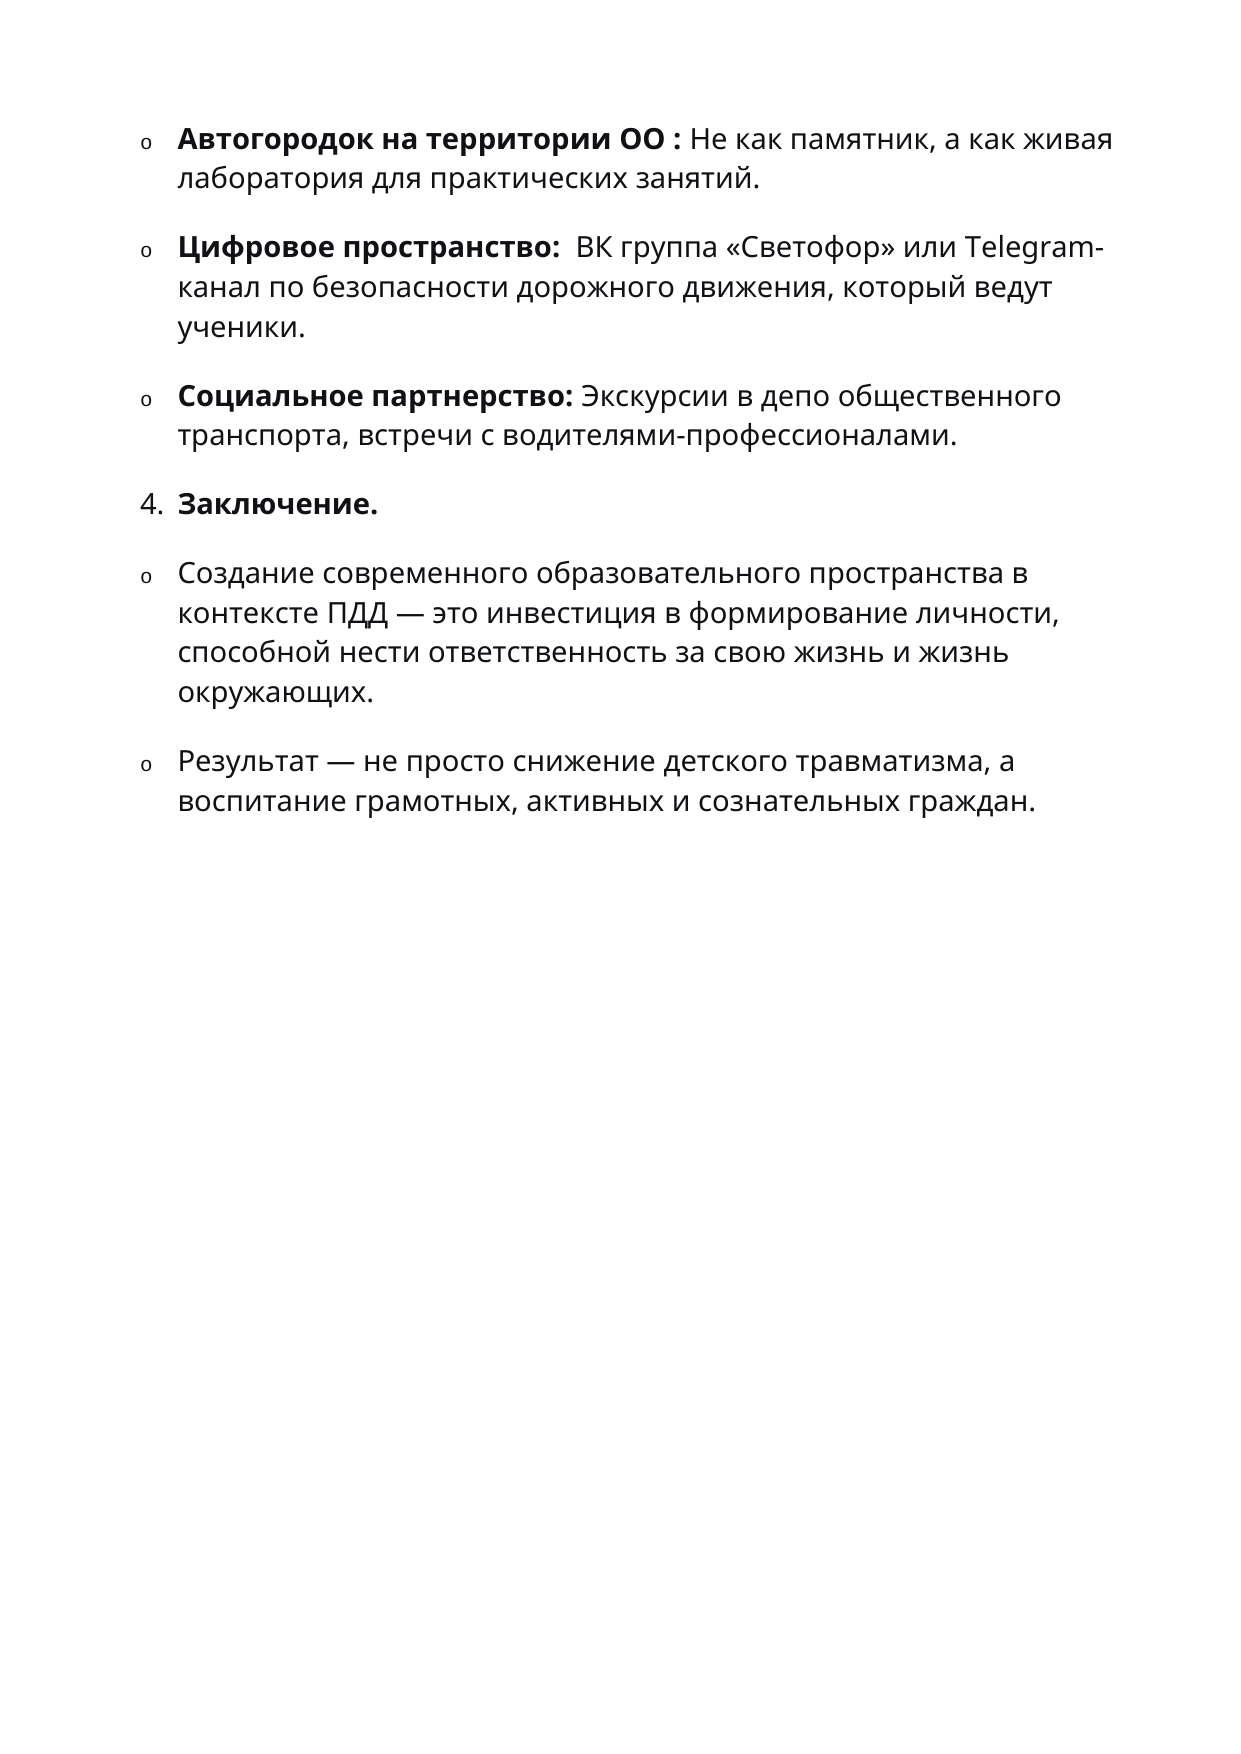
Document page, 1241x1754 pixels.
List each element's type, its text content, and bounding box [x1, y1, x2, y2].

list Создание современного образовательного пространства в контексте ПДД — это инвестиция в формирование личности, способной нести ответственность за свою жизнь и жизнь окружающих. [140, 552, 1152, 711]
list Результат — не просто снижение детского травматизма, а воспитание грамотных, активных и сознательных граждан. [140, 740, 1152, 819]
list Заключение. [140, 483, 1152, 523]
list Социальное партнерство: Экскурсии в депо общественного транспорта, встречи с водителями-профессионалами. [140, 375, 1152, 454]
list Автогородок на территории ОО : Не как памятник, а как живая лаборатория для практических занятий. [140, 118, 1152, 197]
list Цифровое пространство: ВК группа «Светофор» или Telegram-канал по безопасности дорожного движения, который ведут ученики. [140, 227, 1152, 346]
